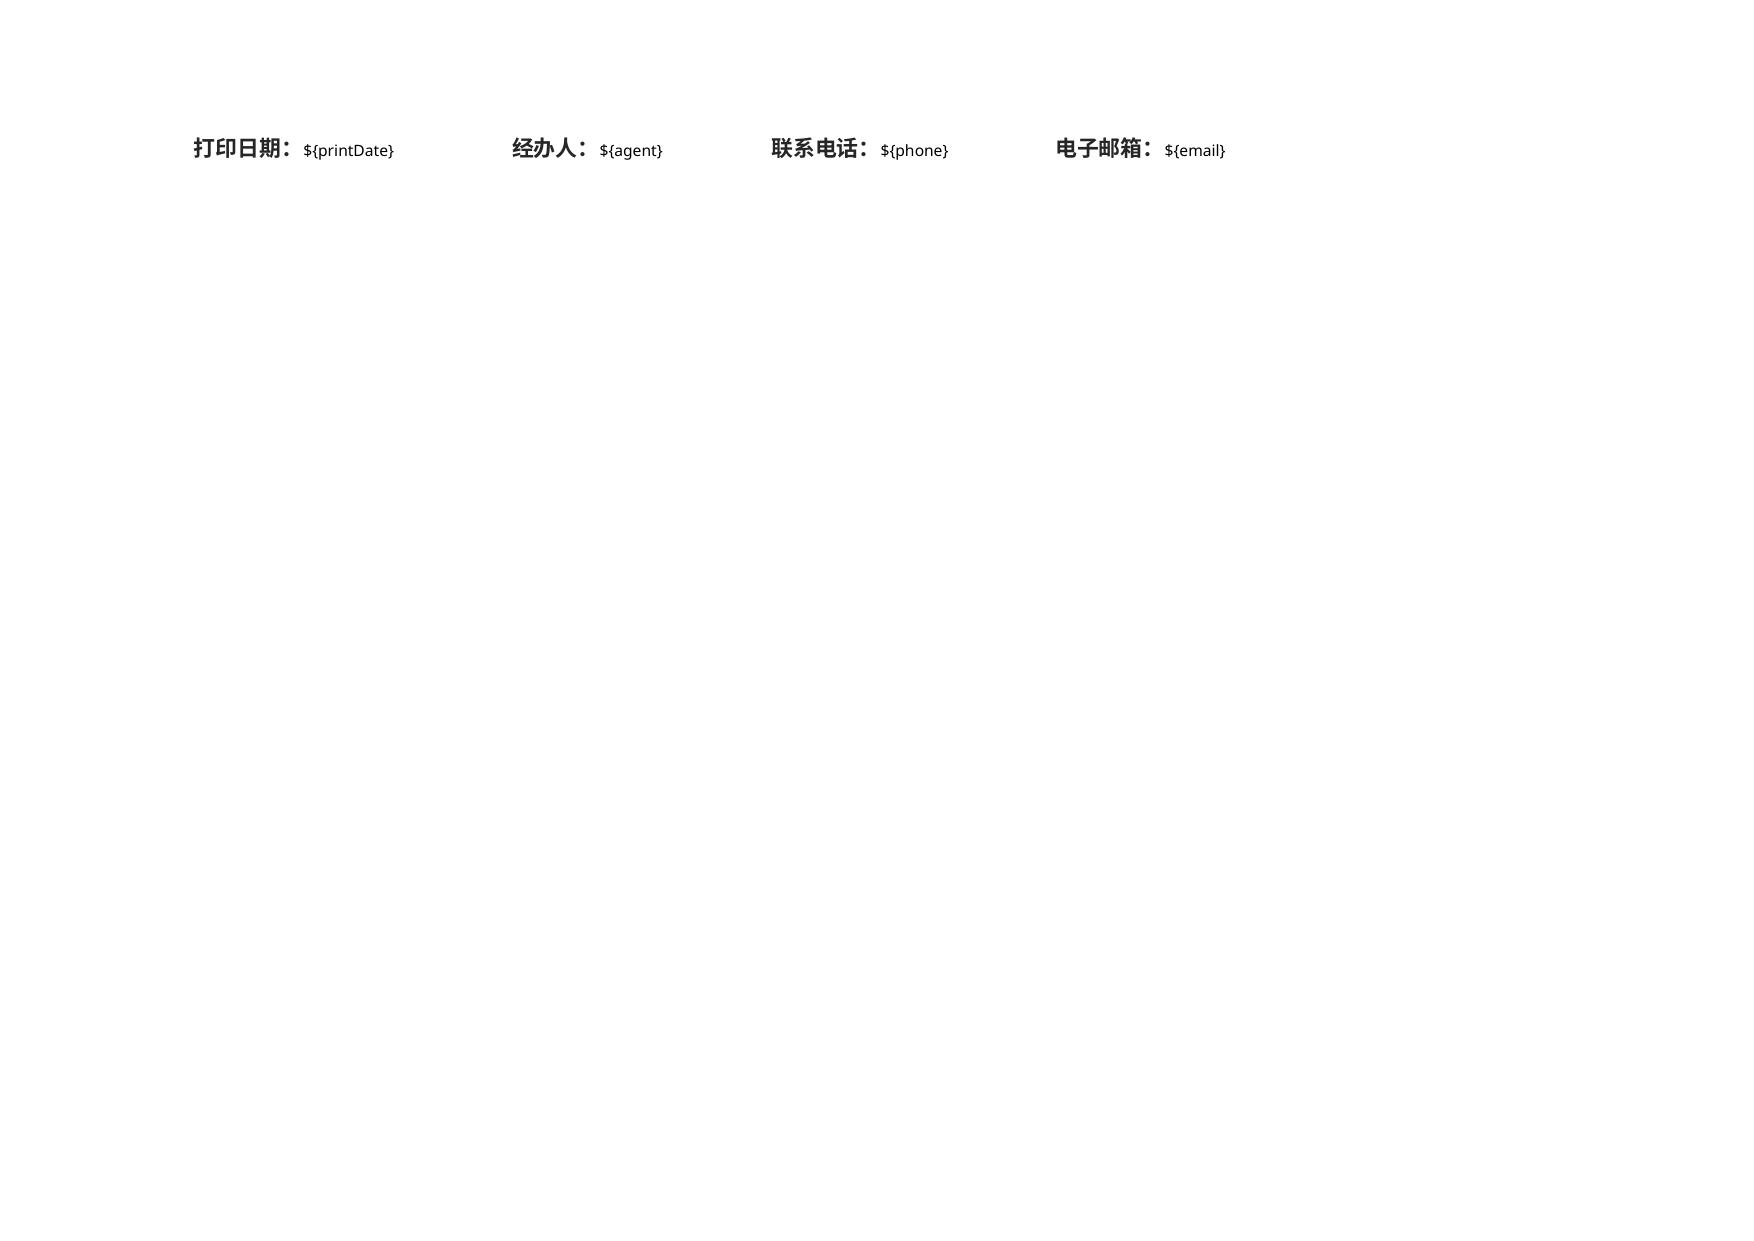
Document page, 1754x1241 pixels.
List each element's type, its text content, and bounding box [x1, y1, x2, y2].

text 打印日期：${printDate} 经办人：${agent} 联系电话：${phone} 电子邮箱：${email} [150, 131, 1604, 163]
